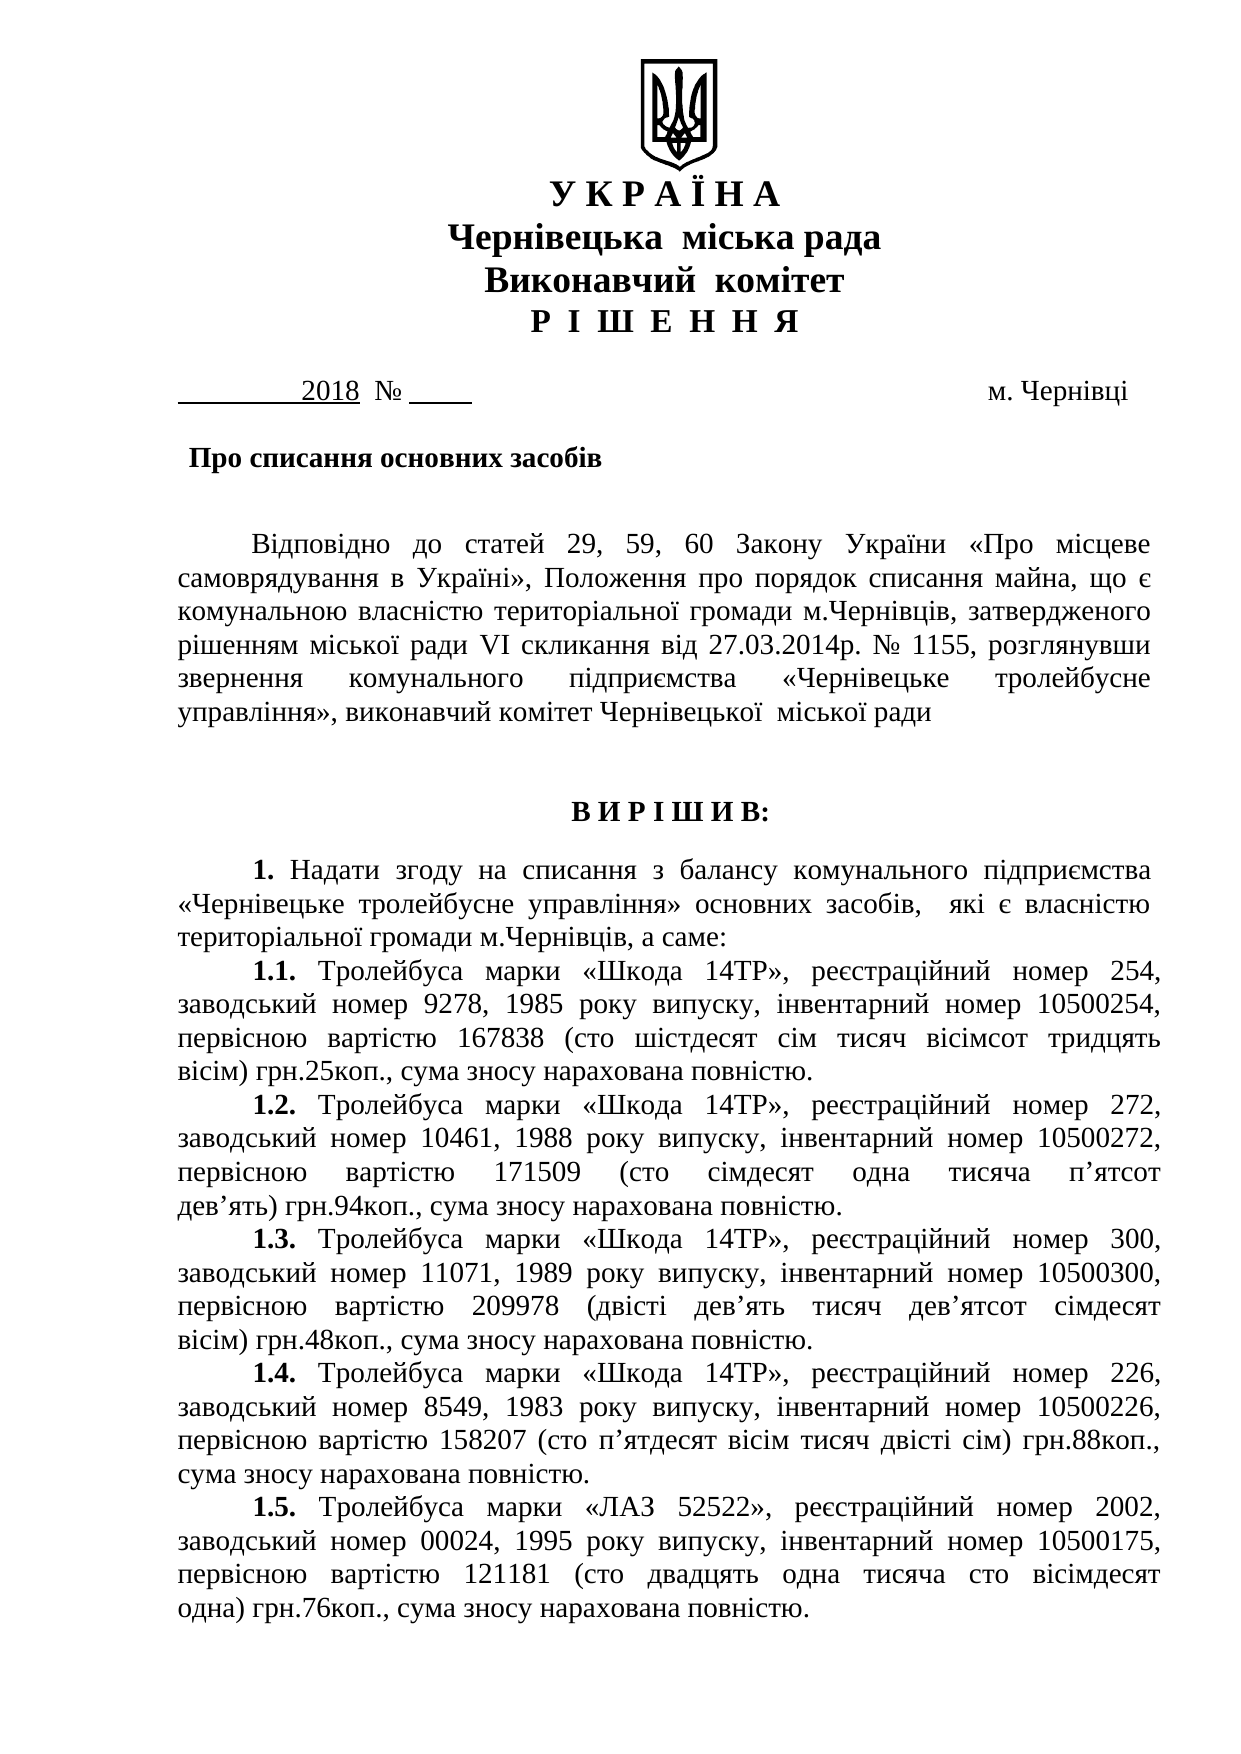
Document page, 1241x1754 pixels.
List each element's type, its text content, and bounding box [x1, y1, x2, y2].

subtitle Р І Ш Е Н Н Я [177, 301, 1152, 339]
text 2018 № м. Чернівці [177, 373, 1152, 406]
text Чернівецька міська рада [177, 215, 1152, 258]
table_header Про списання основних засобів [177, 440, 646, 507]
text 1.1. Тролейбуса марки «Шкода 14ТР», реєстраційний номер 254, заводський номер 9278, 1985 року випуску, інвентарний номер 10500254, первісною вартістю 167838 (сто шістдесят сім тисяч вісімсот тридцять вісім) грн.25коп., сума зносу нарахована повністю. [177, 953, 1162, 1087]
text 1.3. Тролейбуса марки «Шкода 14ТР», реєстраційний номер 300, заводський номер 11071, 1989 року випуску, інвентарний номер 10500300, первісною вартістю 209978 (двісті дев’ять тисяч дев’ятсот сімдесят вісім) грн.48коп., сума зносу нарахована повністю. [177, 1221, 1162, 1355]
text В И Р І Ш И В: [177, 794, 1152, 828]
text 1. Надати згоду на списання з балансу комунального підприємства «Чернівецьке тролейбусне управління» основних засобів, які є власністю територіальної громади м.Чернівців, а саме: [177, 852, 1152, 953]
text Відповідно до статей 29, 59, 60 Закону України «Про місцеве самоврядування в Україні», Положення про порядок списання майна, що є комунальною власністю територіальної громади м.Чернівців, затвердженого рішенням міської ради VI скликання від 27.03.2014р. № 1155, розглянувши звернення комунального підприємства «Чернівецьке тролейбусне управління», виконавчий комітет Чернівецької міської ради [177, 526, 1152, 727]
text У К Р А Ї Н А [177, 172, 1152, 215]
subtitle Виконавчий комітет [177, 258, 1152, 301]
text 1.5. Тролейбуса марки «ЛАЗ 52522», реєстраційний номер 2002, заводський номер 00024, 1995 року випуску, інвентарний номер 10500175, первісною вартістю 121181 (сто двадцять одна тисяча сто вісімдесят одна) грн.76коп., сума зносу нарахована повністю. [177, 1489, 1162, 1624]
text 1.2. Тролейбуса марки «Шкода 14ТР», реєстраційний номер 272, заводський номер 10461, 1988 року випуску, інвентарний номер 10500272, первісною вартістю 171509 (сто сімдесят одна тисяча п’ятсот дев’ять) грн.94коп., сума зносу нарахована повністю. [177, 1087, 1162, 1221]
text 1.4. Тролейбуса марки «Шкода 14ТР», реєстраційний номер 226, заводський номер 8549, 1983 року випуску, інвентарний номер 10500226, первісною вартістю 158207 (сто п’ятдесят вісім тисяч двісті сім) грн.88коп., сума зносу нарахована повністю. [177, 1355, 1162, 1489]
